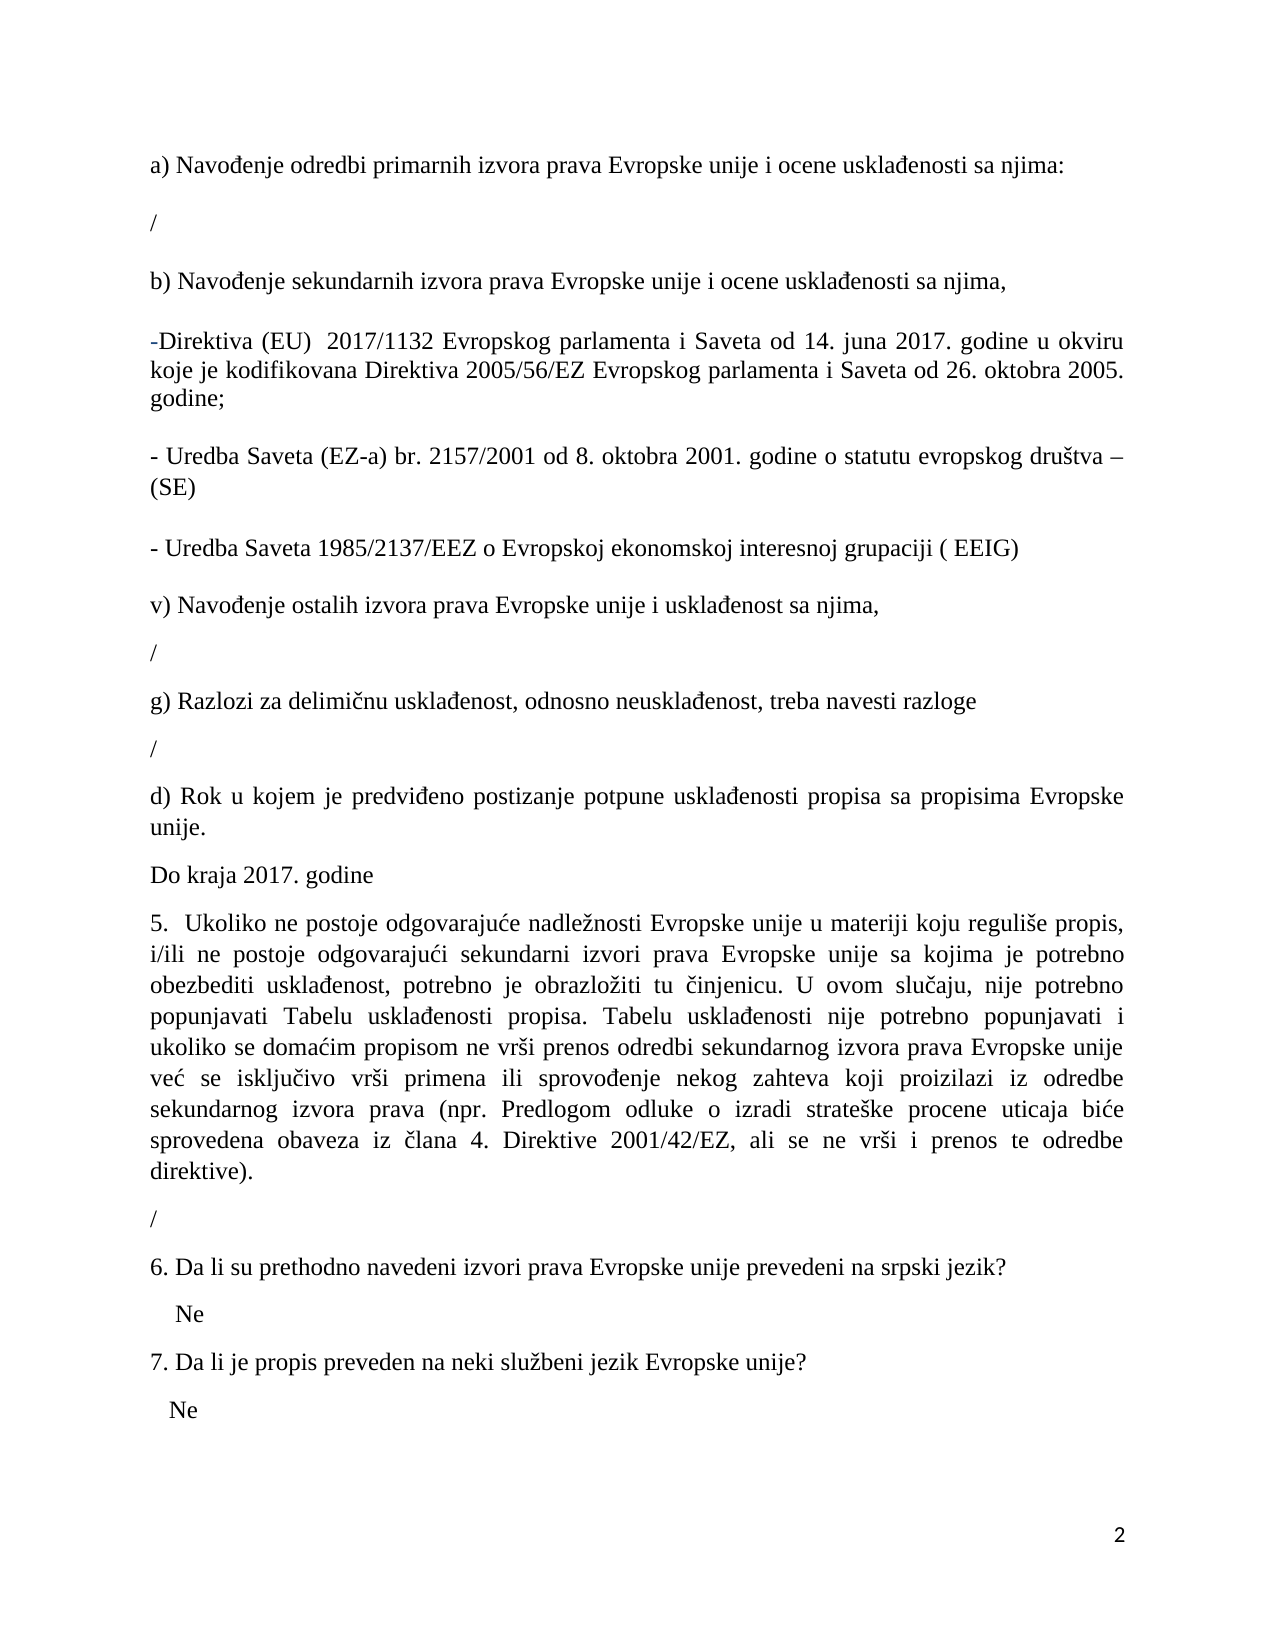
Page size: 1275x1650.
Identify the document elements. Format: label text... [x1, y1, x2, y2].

text 5. Ukoliko ne postoje odgovarajuće nadležnosti Evropske unije u materiji koju reguliše propis, i/ili ne postoje odgovarajući sekundarni izvori prava Evropske unije sa kojima je potrebno obezbediti usklađenost, potrebno je obrazložiti tu činjenicu. U ovom slučaju, nije potrebno popunjavati Tabelu usklađenosti propisa. Tabelu usklađenosti nije potrebno popunjavati i ukoliko se domaćim propisom ne vrši prenos odredbi sekundarnog izvora prava Evropske unije već se isključivo vrši primena ili sprovođenje nekog zahteva koji proizilazi iz odredbe sekundarnog izvora prava (npr. Predlogom odluke o izradi strateške procene uticaja biće sprovedena obaveza iz člana 4. Direktive 2001/42/EZ, ali se ne vrši i prenos te odredbe direktive). [150, 908, 1125, 1185]
text Do kraja 2017. godine [150, 860, 1125, 889]
text / [150, 638, 1125, 667]
text -Direktiva (EU) 2017/1132 Evropskog parlamenta i Saveta od 14. juna 2017. godine u okviru koje je kodifikovana Direktiva 2005/56/EZ Evropskog parlamenta i Saveta od 26. oktobra 2005. godine; [150, 326, 1125, 412]
text Ne [150, 1299, 1125, 1328]
text 7. Da li je propis preveden na neki službeni jezik Evropske unije? [150, 1347, 1125, 1376]
text - Uredba Saveta 1985/2137/EEZ o Evropskoj ekonomskoj interesnoj grupaciji ( EEIG) [150, 533, 1125, 561]
text / [150, 1204, 1125, 1233]
text d) Rok u kojem je predviđeno postizanje potpune usklađenosti propisa sa propisima Evropske unije. [150, 781, 1125, 841]
text g) Razlozi za delimičnu usklađenost, odnosno neusklađenost, treba navesti razloge [150, 686, 1125, 715]
text Ne [150, 1395, 1125, 1423]
text b) Navođenje sekundarnih izvora prava Evropske unije i ocene usklađenosti sa njima, [150, 266, 1125, 294]
text / [150, 208, 1125, 237]
text 6. Da li su prethodno navedeni izvori prava Evropske unije prevedeni na srpski jezik? [150, 1252, 1125, 1280]
text / [150, 734, 1125, 762]
text - Uredba Saveta (EZ-a) br. 2157/2001 od 8. oktobra 2001. godine o statutu evropskog društva – (SE) [150, 441, 1125, 501]
text a) Navođenje odredbi primarnih izvora prava Evropske unije i ocene usklađenosti sa njima: [150, 150, 1125, 179]
text v) Navođenje ostalih izvora prava Evropske unije i usklađenost sa njima, [150, 591, 1125, 619]
